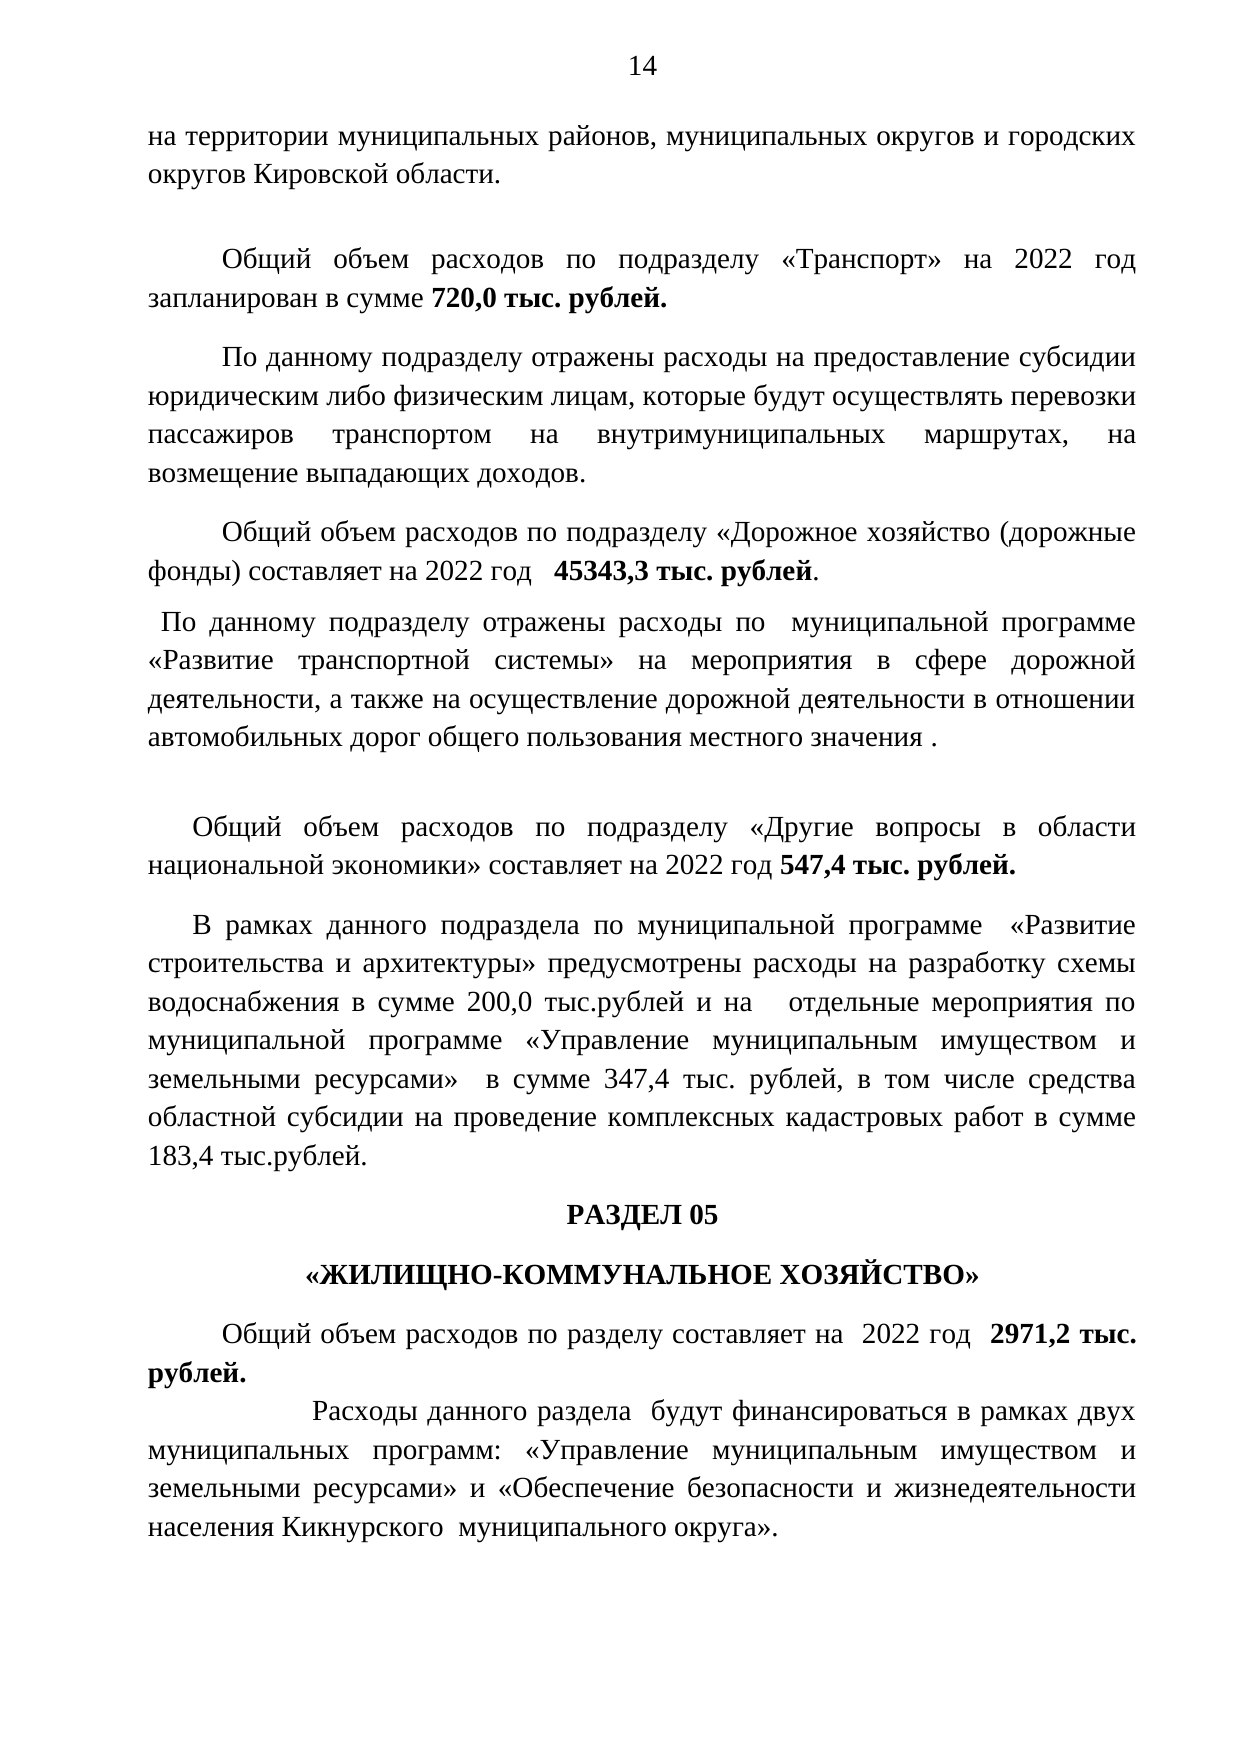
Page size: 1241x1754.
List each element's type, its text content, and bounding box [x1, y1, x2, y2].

text Общий объем расходов по подразделу «Дорожное хозяйство (дорожные фонды) составляет на 2022 год 45343,3 тыс. рублей. [148, 514, 1137, 586]
text Общий объем расходов по подразделу «Другие вопросы в области национальной экономики» составляет на 2022 год 547,4 тыс. рублей. [148, 809, 1137, 881]
text По данному подразделу отражены расходы по муниципальной программе «Развитие транспортной системы» на мероприятия в сфере дорожной деятельности, а также на осуществление дорожной деятельности в отношении автомобильных дорог общего пользования местного значения . [148, 604, 1137, 753]
text Раздел 05 [148, 1197, 1137, 1231]
text «Жилищно-Коммунальное хозяйство» [148, 1257, 1137, 1290]
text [148, 118, 1137, 190]
text По данному подразделу отражены расходы на предоставление субсидии юридическим либо физическим лицам, которые будут осуществлять перевозки пассажиров транспортом на внутримуниципальных маршрутах, на возмещение выпадающих доходов. [148, 339, 1137, 488]
text Общий объем расходов по подразделу «Транспорт» на 2022 год запланирован в сумме 720,0 тыс. рублей. [148, 241, 1137, 313]
text В рамках данного подраздела по муниципальной программе «Развитие строительства и архитектуры» предусмотрены расходы на разработку схемы водоснабжения в сумме 200,0 тыс.рублей и на отдельные мероприятия по муниципальной программе «Управление муниципальным имуществом и земельными ресурсами» в сумме 347,4 тыс. рублей, в том числе средства областной субсидии на проведение комплексных кадастровых работ в сумме 183,4 тыс.рублей. [148, 907, 1137, 1172]
text Расходы данного раздела будут финансироваться в рамках двух муниципальных программ: «Управление муниципальным имуществом и земельными ресурсами» и «Обеспечение безопасности и жизнедеятельности населения Кикнурского муниципального округа». [148, 1393, 1137, 1542]
text Общий объем расходов по разделу составляет на 2022 год 2971,2 тыс. рублей. [148, 1316, 1137, 1388]
